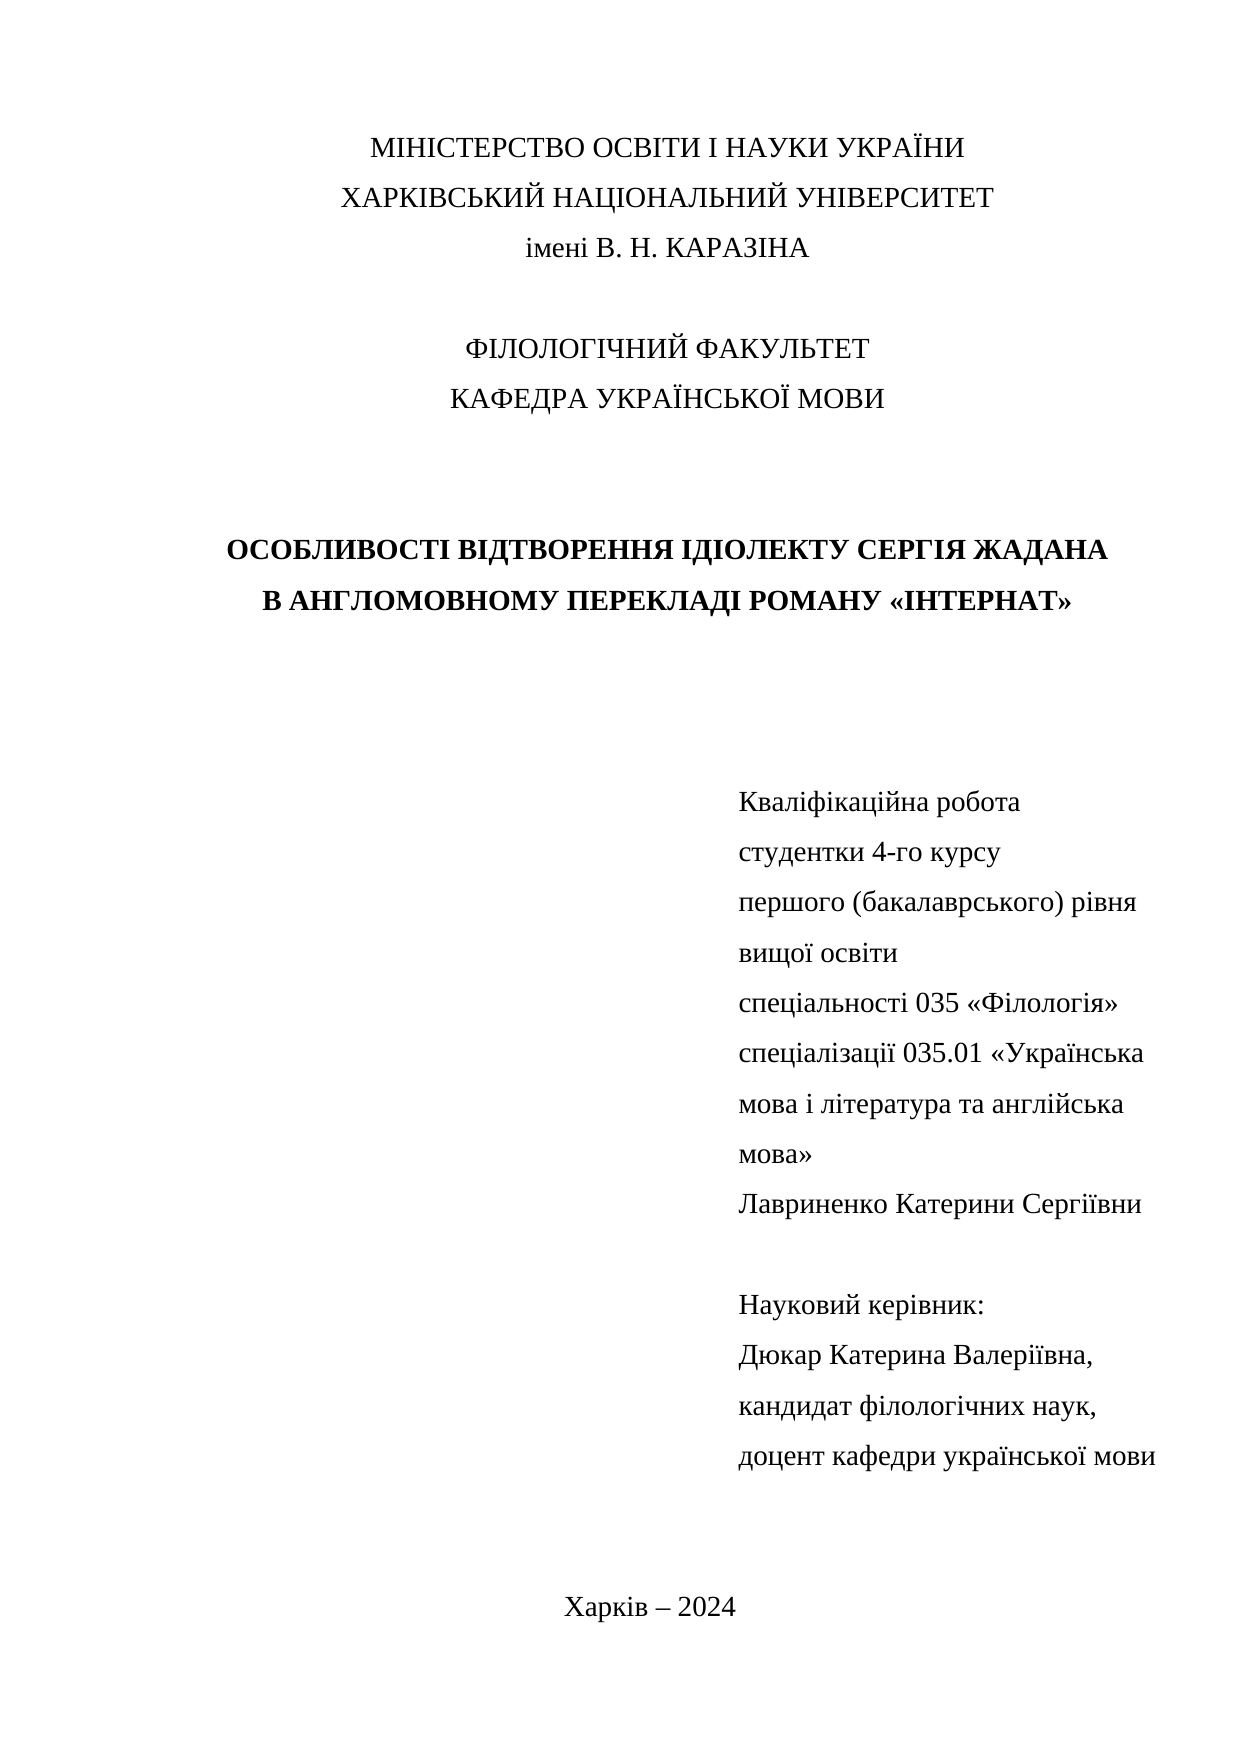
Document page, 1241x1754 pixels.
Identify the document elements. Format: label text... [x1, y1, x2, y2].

text Дюкар Катерина Валеріївна, кандидат філологічних наук, доцент кафедри української мови [738, 1337, 1167, 1472]
text спеціалізації 035.01 «Українська мова і література та англійська мова» [738, 1036, 1152, 1170]
text спеціальності 035 «Філологія» [738, 985, 1152, 1019]
text Лавриненко Катерини Сергіївни [738, 1186, 1152, 1220]
text ОСОБЛИВОСТІ ВІДТВОРЕННЯ ІДІОЛЕКТУ СЕРГІЯ ЖАДАНА [148, 532, 1152, 566]
text Харків – 2024 [148, 1589, 1152, 1622]
text Кваліфікаційна робота студентки 4-го курсу [738, 784, 1152, 868]
text ФІЛОЛОГІЧНИЙ ФАКУЛЬТЕТ [148, 331, 1152, 365]
text першого (бакалаврського) рівня вищої освіти [738, 884, 1152, 968]
text КАФЕДРА УКРАЇНСЬКОЇ МОВИ [148, 381, 1152, 415]
text ХАРКІВСЬКИЙ НАЦІОНАЛЬНИЙ УНІВЕРСИТЕТ [148, 180, 1152, 214]
text імені В. Н. КАРАЗІНА [148, 231, 1152, 264]
text В АНГЛОМОВНОМУ ПЕРЕКЛАДІ РОМАНУ «ІНТЕРНАТ» [148, 583, 1152, 616]
text Науковий керівник: [738, 1287, 1152, 1321]
text МІНІСТЕРСТВО ОСВІТИ І НАУКИ УКРАЇНИ [148, 130, 1152, 163]
